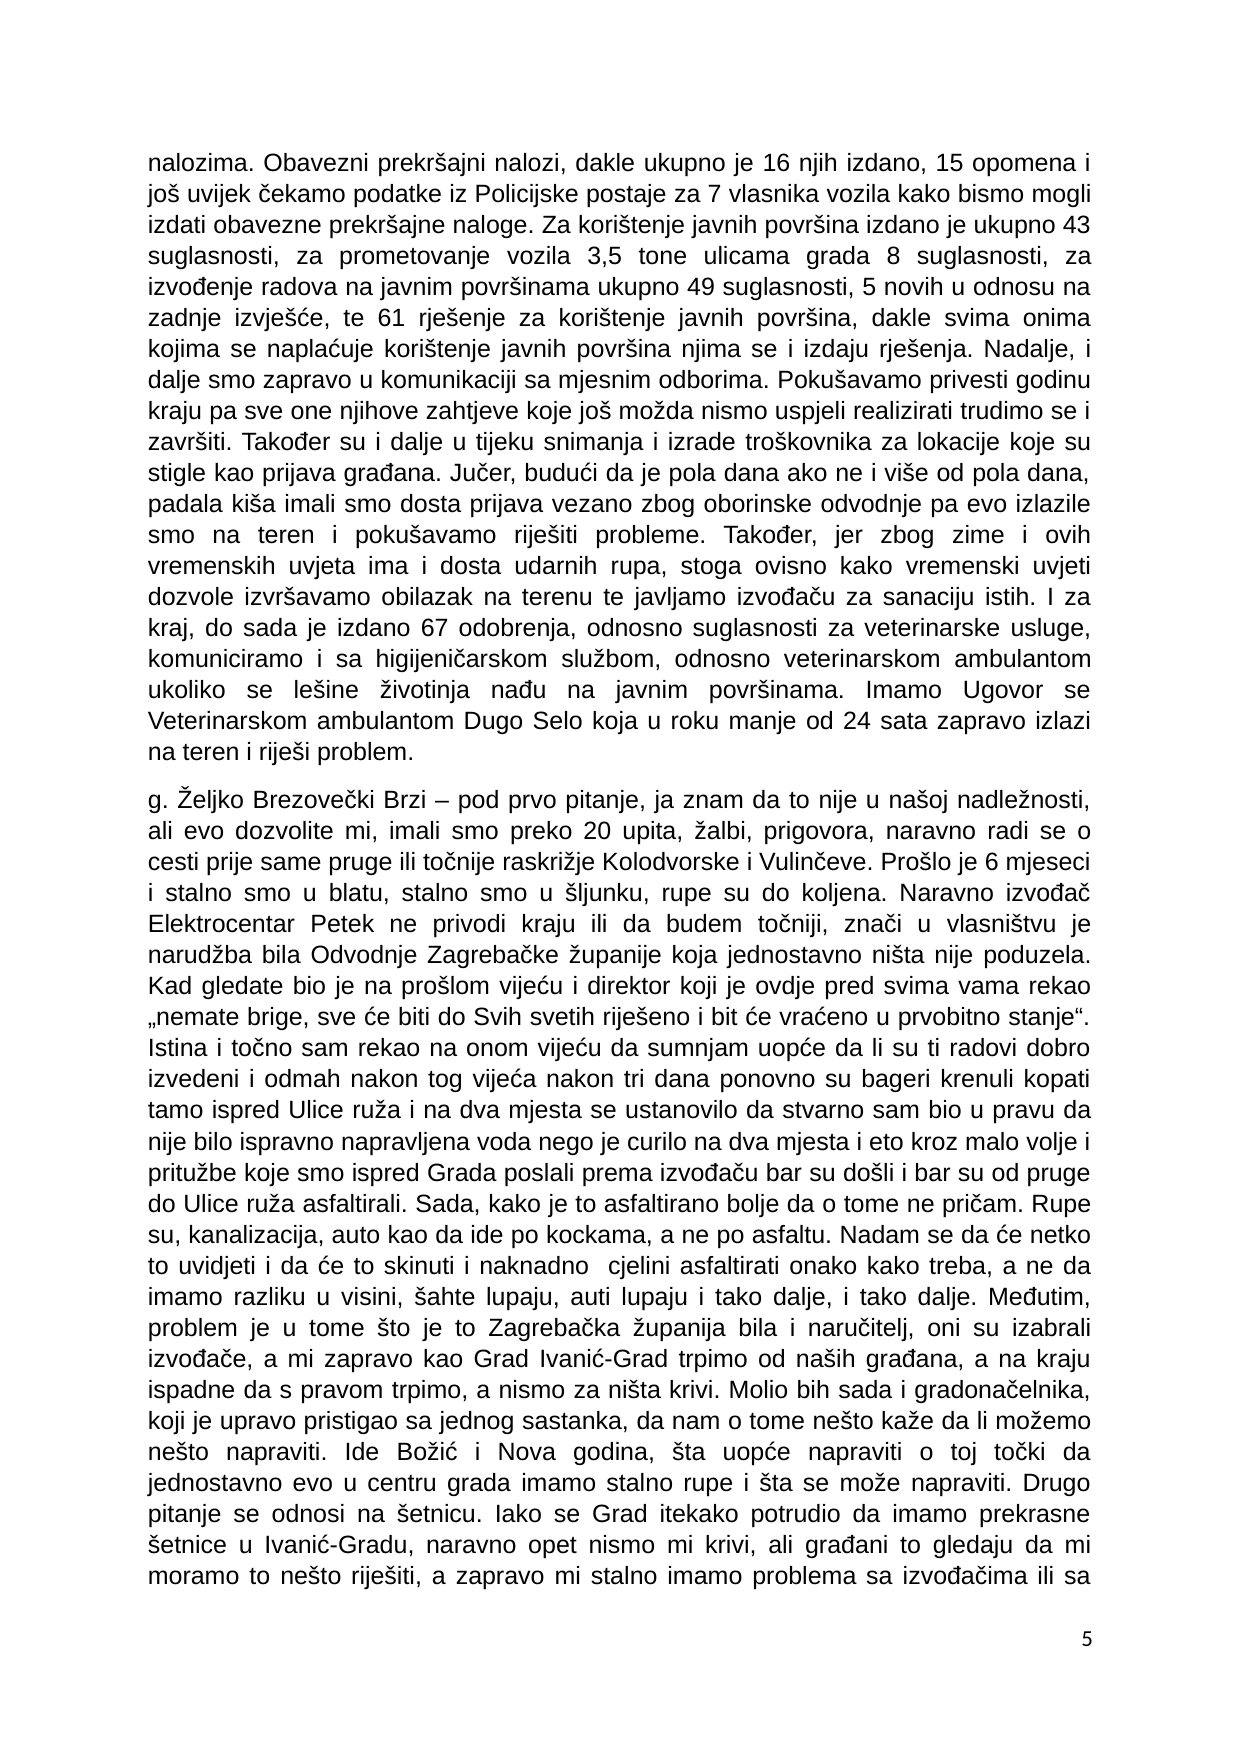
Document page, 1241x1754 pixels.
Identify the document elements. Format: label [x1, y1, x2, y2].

text [148, 785, 1093, 1590]
text [148, 148, 1093, 766]
